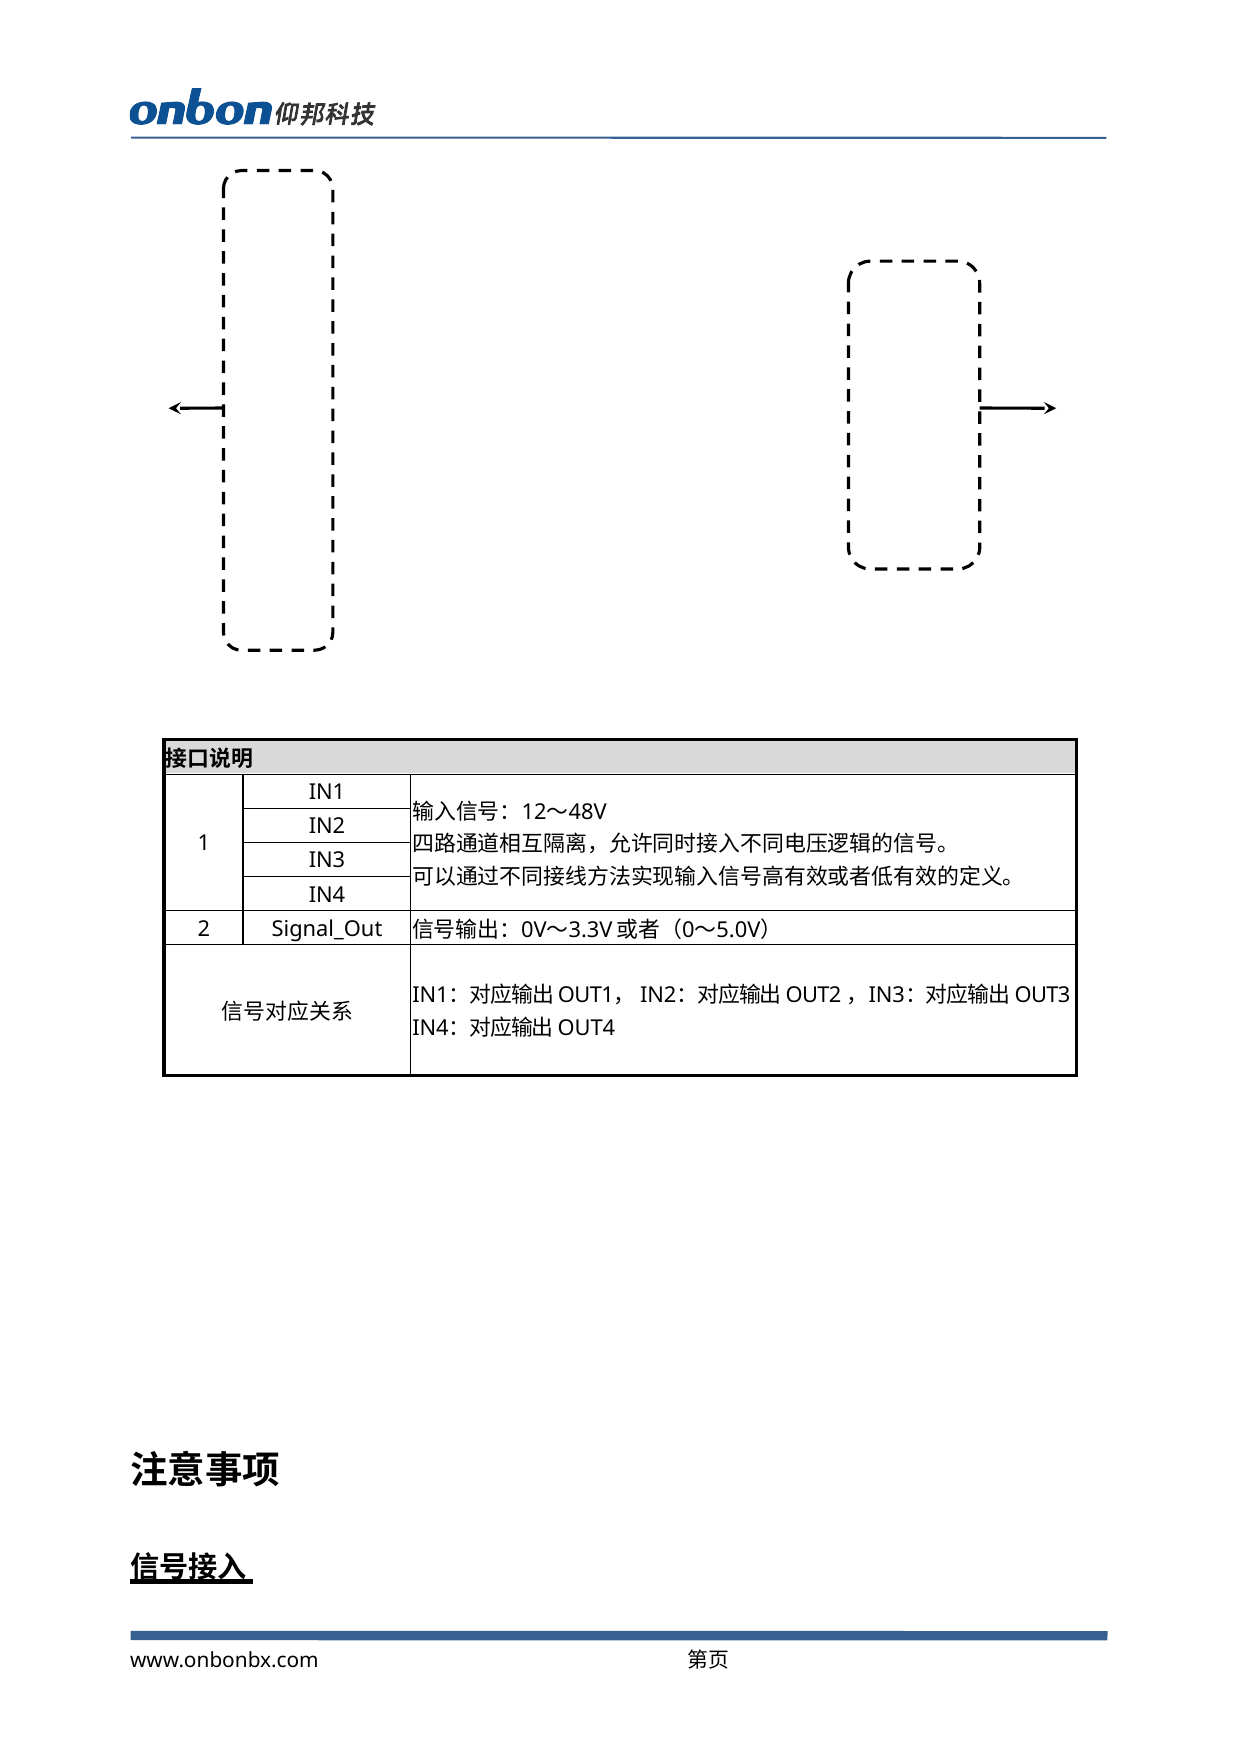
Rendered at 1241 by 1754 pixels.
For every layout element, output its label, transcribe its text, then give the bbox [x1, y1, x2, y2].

table_cell IN1：对应输出 OUT1， IN2：对应输出 OUT2 ，IN3：对应输出 OUT3 IN4：对应输出 OUT4 [411, 945, 1075, 1074]
text 信号接入 [130, 1532, 1110, 1597]
table_cell IN3 [244, 843, 410, 876]
table_cell IN1 [244, 775, 410, 807]
table_header 接口说明 [166, 741, 1075, 773]
table_cell 1 [166, 775, 242, 910]
table_cell 信号输出：0V～3.3V或者（0～5.0V） [411, 911, 1075, 944]
table_cell IN2 [244, 809, 410, 842]
picture [129, 88, 376, 126]
table_cell Signal_Out [244, 911, 410, 944]
table_cell IN4 [244, 877, 410, 910]
table_cell 信号对应关系 [166, 945, 410, 1074]
text 注意事项 [130, 1434, 1110, 1499]
table_cell 输入信号：12～48V 四路通道相互隔离，允许同时接入不同电压逻辑的信号。 可以通过不同接线方法实现输入信号高有效或者低有效的定义。 [411, 775, 1075, 910]
table_cell 2 [166, 911, 242, 944]
